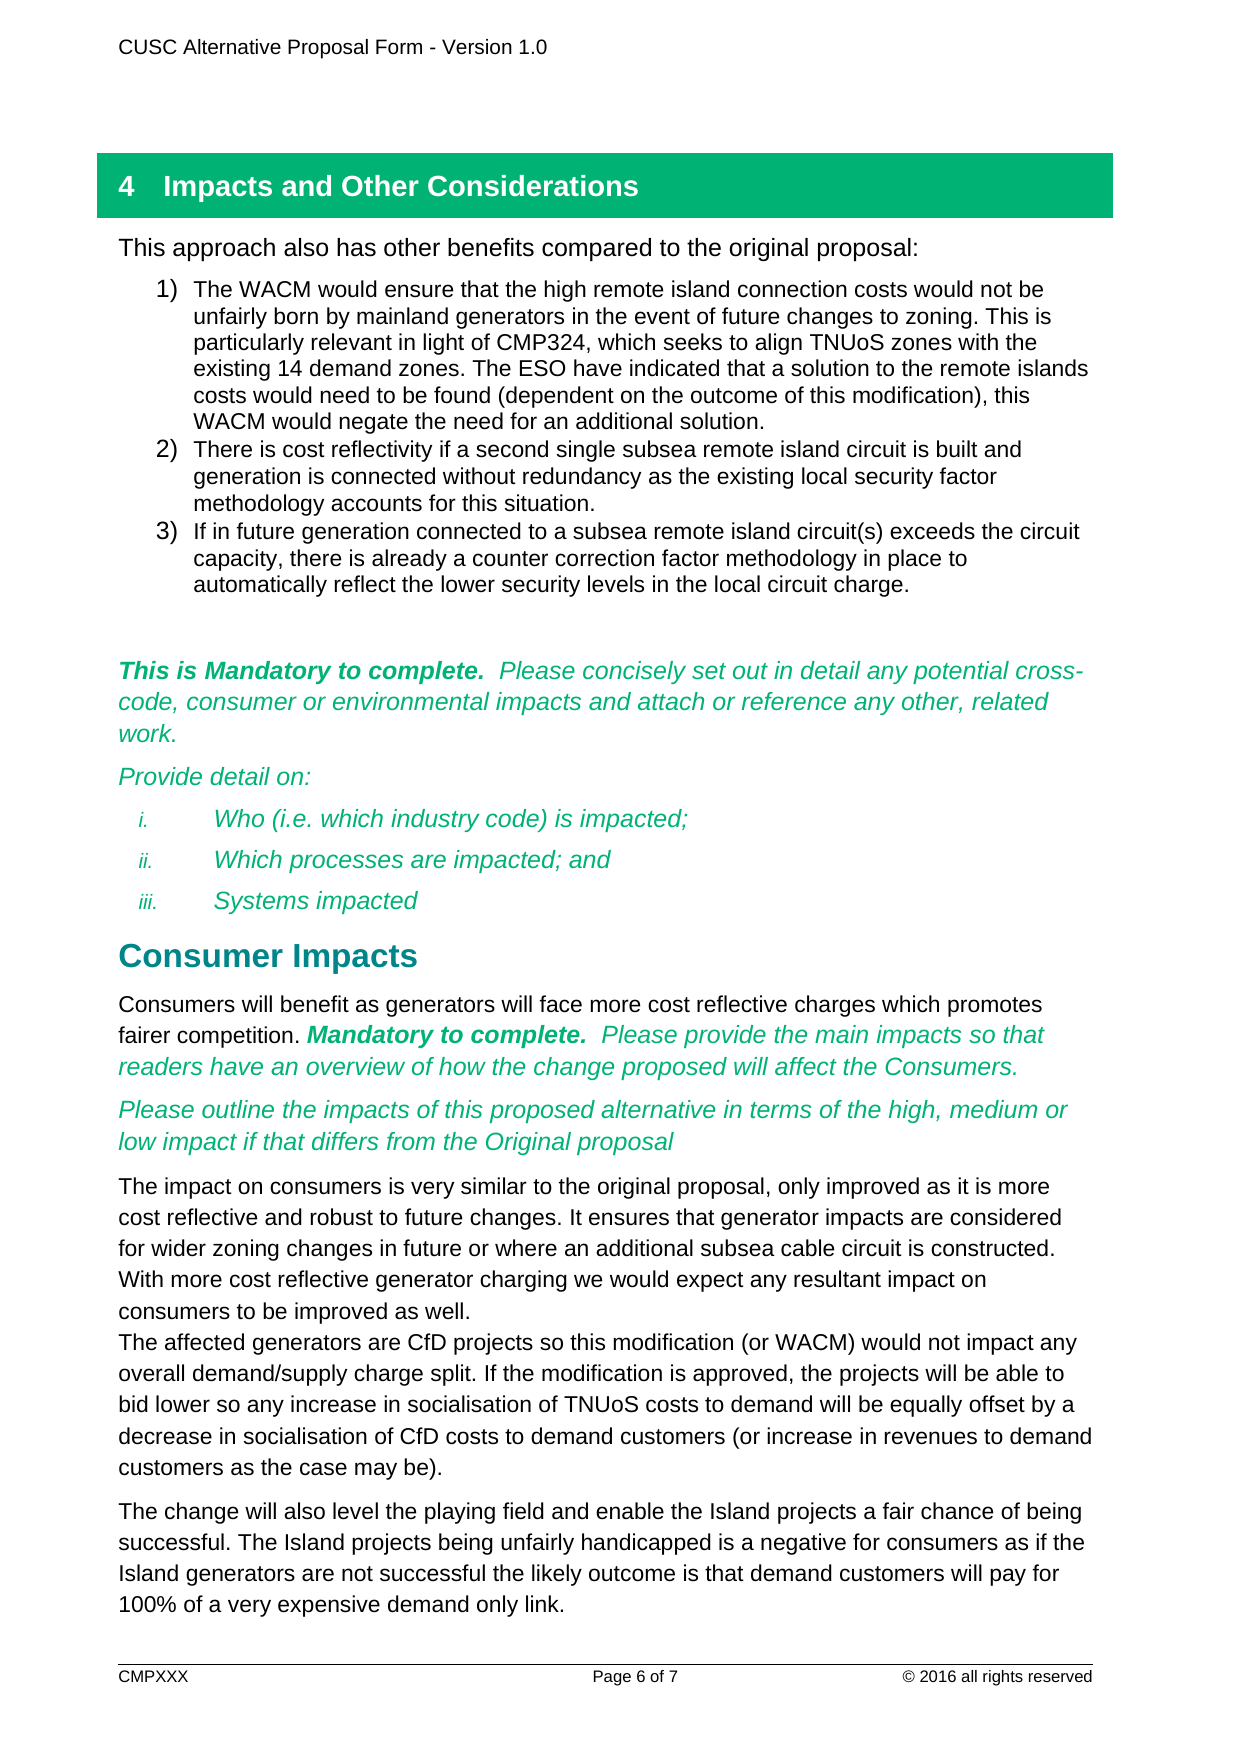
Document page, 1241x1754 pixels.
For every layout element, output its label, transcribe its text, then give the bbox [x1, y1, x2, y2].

text Consumers will benefit as generators will face more cost reflective charges which promotes fairer competition. Mandatory to complete. Please provide the main impacts so that readers have an overview of how the change proposed will affect the Consumers. [118, 987, 1093, 1080]
subtitle Consumer Impacts [118, 936, 1093, 974]
text This approach also has other benefits compared to the original proposal: [118, 230, 1093, 261]
list Systems impacted [138, 886, 1093, 915]
list The WACM would ensure that the high remote island connection costs would not be unfairly born by mainland generators in the event of future changes to zoning. This is particularly relevant in light of CMP324, which seeks to align TNUoS zones with the existing 14 demand zones. The ESO have indicated that a solution to the remote islands costs would need to be found (dependent on the outcome of this modification), this WACM would negate the need for an additional solution. [156, 274, 1093, 434]
list If in future generation connected to a subsea remote island circuit(s) exceeds the circuit capacity, there is already a counter correction factor methodology in place to automatically reflect the lower security levels in the local circuit charge. [156, 516, 1093, 597]
list Which processes are impacted; and [138, 845, 1093, 873]
subtitle Impacts and Other Considerations [110, 166, 1101, 205]
text The impact on consumers is very similar to the original proposal, only improved as it is more cost reflective and robust to future changes. It ensures that generator impacts are considered for wider zoning changes in future or where an additional subsea cable circuit is constructed. With more cost reflective generator charging we would expect any resultant impact on consumers to be improved as well. The affected generators are CfD projects so this modification (or WACM) would not impact any overall demand/supply charge split. If the modification is approved, the projects will be able to bid lower so any increase in socialisation of TNUoS costs to demand will be equally offset by a decrease in socialisation of CfD costs to demand customers (or increase in revenues to demand customers as the case may be). [118, 1168, 1093, 1480]
text Please outline the impacts of this proposed alternative in terms of the high, medium or low impact if that differs from the Original proposal [118, 1093, 1093, 1155]
text This is Mandatory to complete. Please concisely set out in detail any potential cross-code, consumer or environmental impacts and attach or reference any other, related work. [118, 653, 1093, 747]
text Provide detail on: [118, 760, 1093, 791]
text The change will also level the playing field and enable the Island projects a fair chance of being successful. The Island projects being unfairly handicapped is a negative for consumers as if the Island generators are not successful the likely outcome is that demand customers will pay for 100% of a very expensive demand only link. [118, 1493, 1093, 1618]
list Who (i.e. which industry code) is impacted; [138, 803, 1093, 832]
list There is cost reflectivity if a second single subsea remote island circuit is built and generation is connected without redundancy as the existing local security factor methodology accounts for this situation. [156, 434, 1093, 516]
